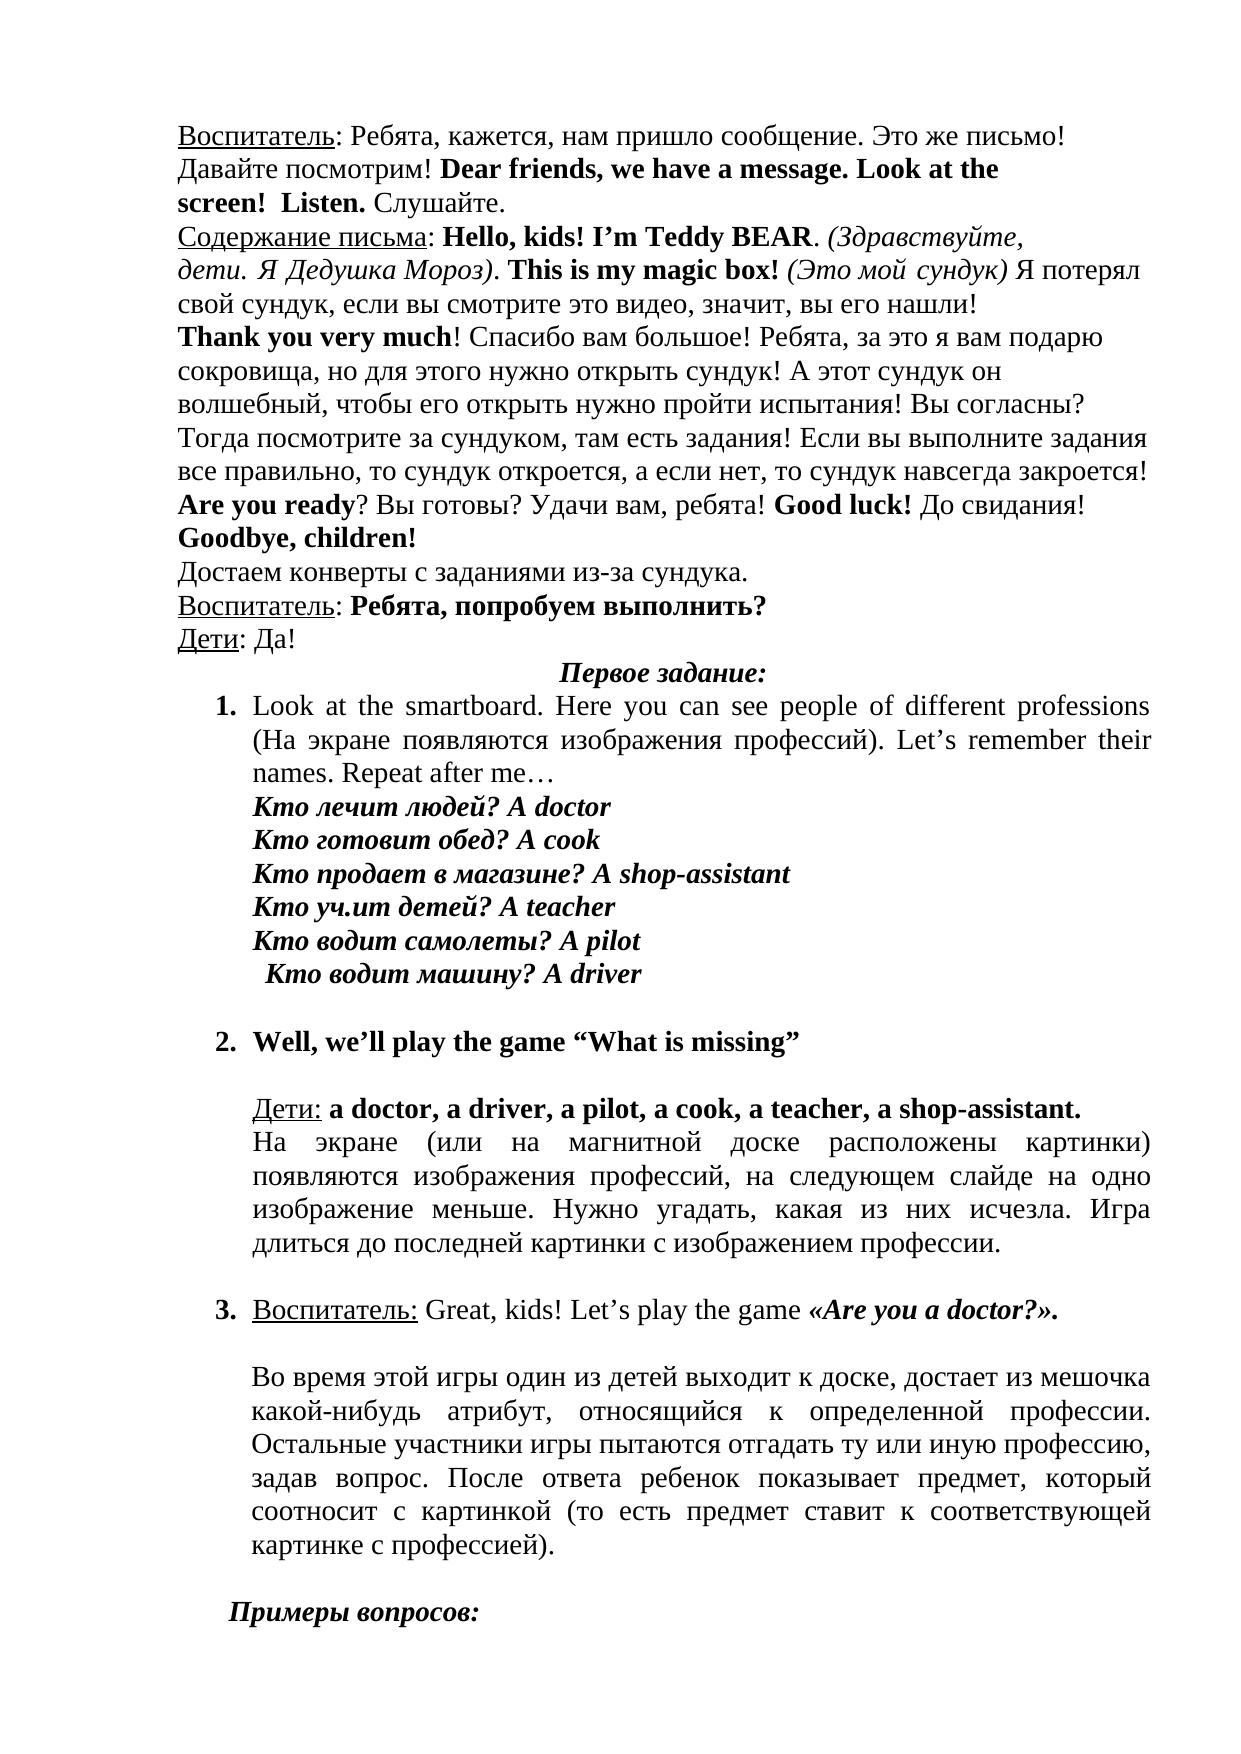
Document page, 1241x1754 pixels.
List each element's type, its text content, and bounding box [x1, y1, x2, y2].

text Содержание письма: Hello, kids! I’m Teddy BEAR. (Здравствуйте, дети. Я Дедушка Мороз). This is my magic box! (Это мой сундук) Я потерял свой сундук, если вы смотрите это видео, значит, вы его нашли! Thank you very much! Спасибо вам большое! Ребята, за это я вам подарю сокровища, но для этого нужно открыть сундук! А этот сундук он волшебный, чтобы его открыть нужно пройти испытания! Вы согласны? Тогда посмотрите за сундуком, там есть задания! Если вы выполните задания все правильно, то сундук откроется, а если нет, то сундук навсегда закроется! Are you ready? Вы готовы? Удачи вам, ребята! Good luck! До свидания! Goodbye, children! [177, 219, 1152, 554]
text Во время этой игры один из детей выходит к доске, достает из мешочка какой-нибудь атрибут, относящийся к определенной профессии. Остальные участники игры пытаются отгадать ту или иную профессию, задав вопрос. После ответа ребенок показывает предмет, который соотносит с картинкой (то есть предмет ставит к соответствующей картинке с профессией). [251, 1359, 1152, 1560]
list Look at the smartboard. Here you can see people of different professions (На экране появляются изображения профессий). Let’s remember their names. Repeat after me… [215, 688, 1152, 789]
text Дети: Да! [177, 621, 1152, 655]
text Первое задание: [177, 655, 1152, 688]
text Воспитатель: Ребята, попробуем выполнить? [177, 588, 1152, 621]
text Дети: a doctor, a driver, a pilot, a cook, a teacher, a shop-assistant. [252, 1091, 1152, 1124]
text На экране (или на магнитной доске расположены картинки) появляются изображения профессий, на следующем слайде на одно изображение меньше. Нужно угадать, какая из них исчезла. Игра длиться до последней картинки с изображением профессии. [252, 1124, 1152, 1258]
text Кто лечит людей? A doctor [252, 789, 1152, 822]
text Кто уч.ит детей? A teacher [252, 889, 1152, 923]
list Воспитатель: Great, kids! Let’s play the game «Are you a doctor?». [215, 1292, 1152, 1326]
text Примеры вопросов: [177, 1594, 1152, 1627]
text Достаем конверты с заданиями из-за сундука. [177, 554, 1152, 588]
text Кто водит самолеты? A pilot [252, 923, 1152, 957]
text Кто водит машину? A driver [177, 957, 1152, 990]
text Воспитатель: Ребята, кажется, нам пришло сообщение. Это же письмо! Давайте посмотрим! Dear friends, we have a message. Look at the screen! Listen. Слушайте. [177, 118, 1152, 219]
list Well, we’ll play the game “What is missing” [215, 1024, 1152, 1057]
text Кто продает в магазине? A shop-assistant [252, 856, 1152, 889]
text Кто готовит обед? A cook [252, 822, 1152, 856]
